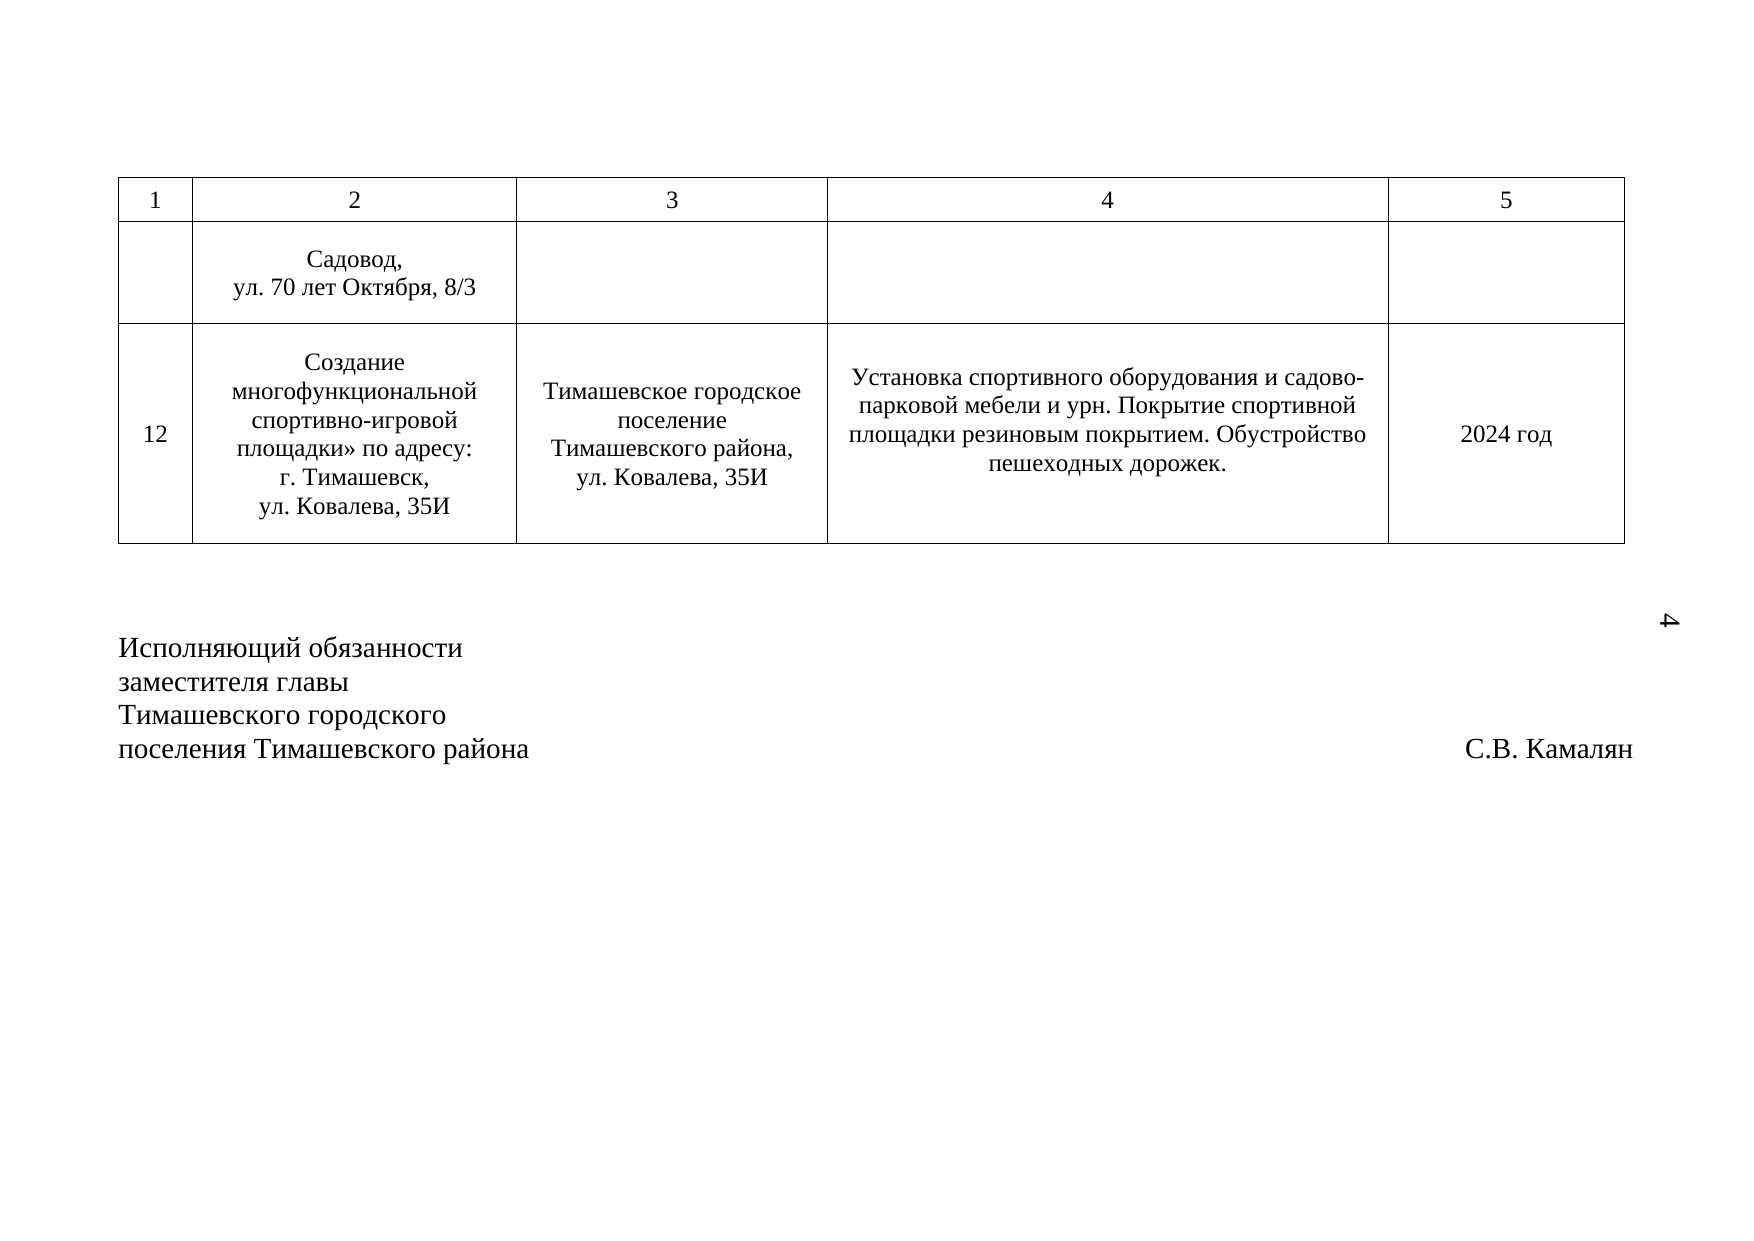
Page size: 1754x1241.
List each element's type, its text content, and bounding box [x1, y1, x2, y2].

table_cell [517, 222, 827, 323]
table_cell 1 [119, 178, 192, 221]
table_cell 12 [119, 324, 192, 543]
table_cell 5 [1389, 178, 1624, 221]
table_cell Садовод, ул. 70 лет Октября, 8/3 [193, 222, 516, 323]
table_cell [828, 222, 1388, 323]
text Тимашевского городского [118, 697, 1636, 731]
table_cell [119, 222, 192, 323]
table_cell 2024 год [1389, 324, 1624, 543]
table_cell 4 [828, 178, 1388, 221]
table_cell Тимашевское городское поселение Тимашевского района, ул. Ковалева, 35И [517, 324, 827, 543]
table_cell Создание многофункциональной спортивно-игровой площадки» по адресу: г. Тимашевск, ул. Ковалева, 35И [193, 324, 516, 543]
table_cell [1389, 222, 1624, 323]
table_cell 3 [517, 178, 827, 221]
text заместителя главы [118, 664, 1636, 697]
table_cell 2 [193, 178, 516, 221]
text Исполняющий обязанности [118, 630, 1636, 664]
table_cell Установка спортивного оборудования и садово-парковой мебели и урн. Покрытие спортивной площадки резиновым покрытием. Обустройство пешеходных дорожек. [828, 324, 1388, 543]
text поселения Тимашевского района С.В. Камалян [118, 731, 1636, 764]
